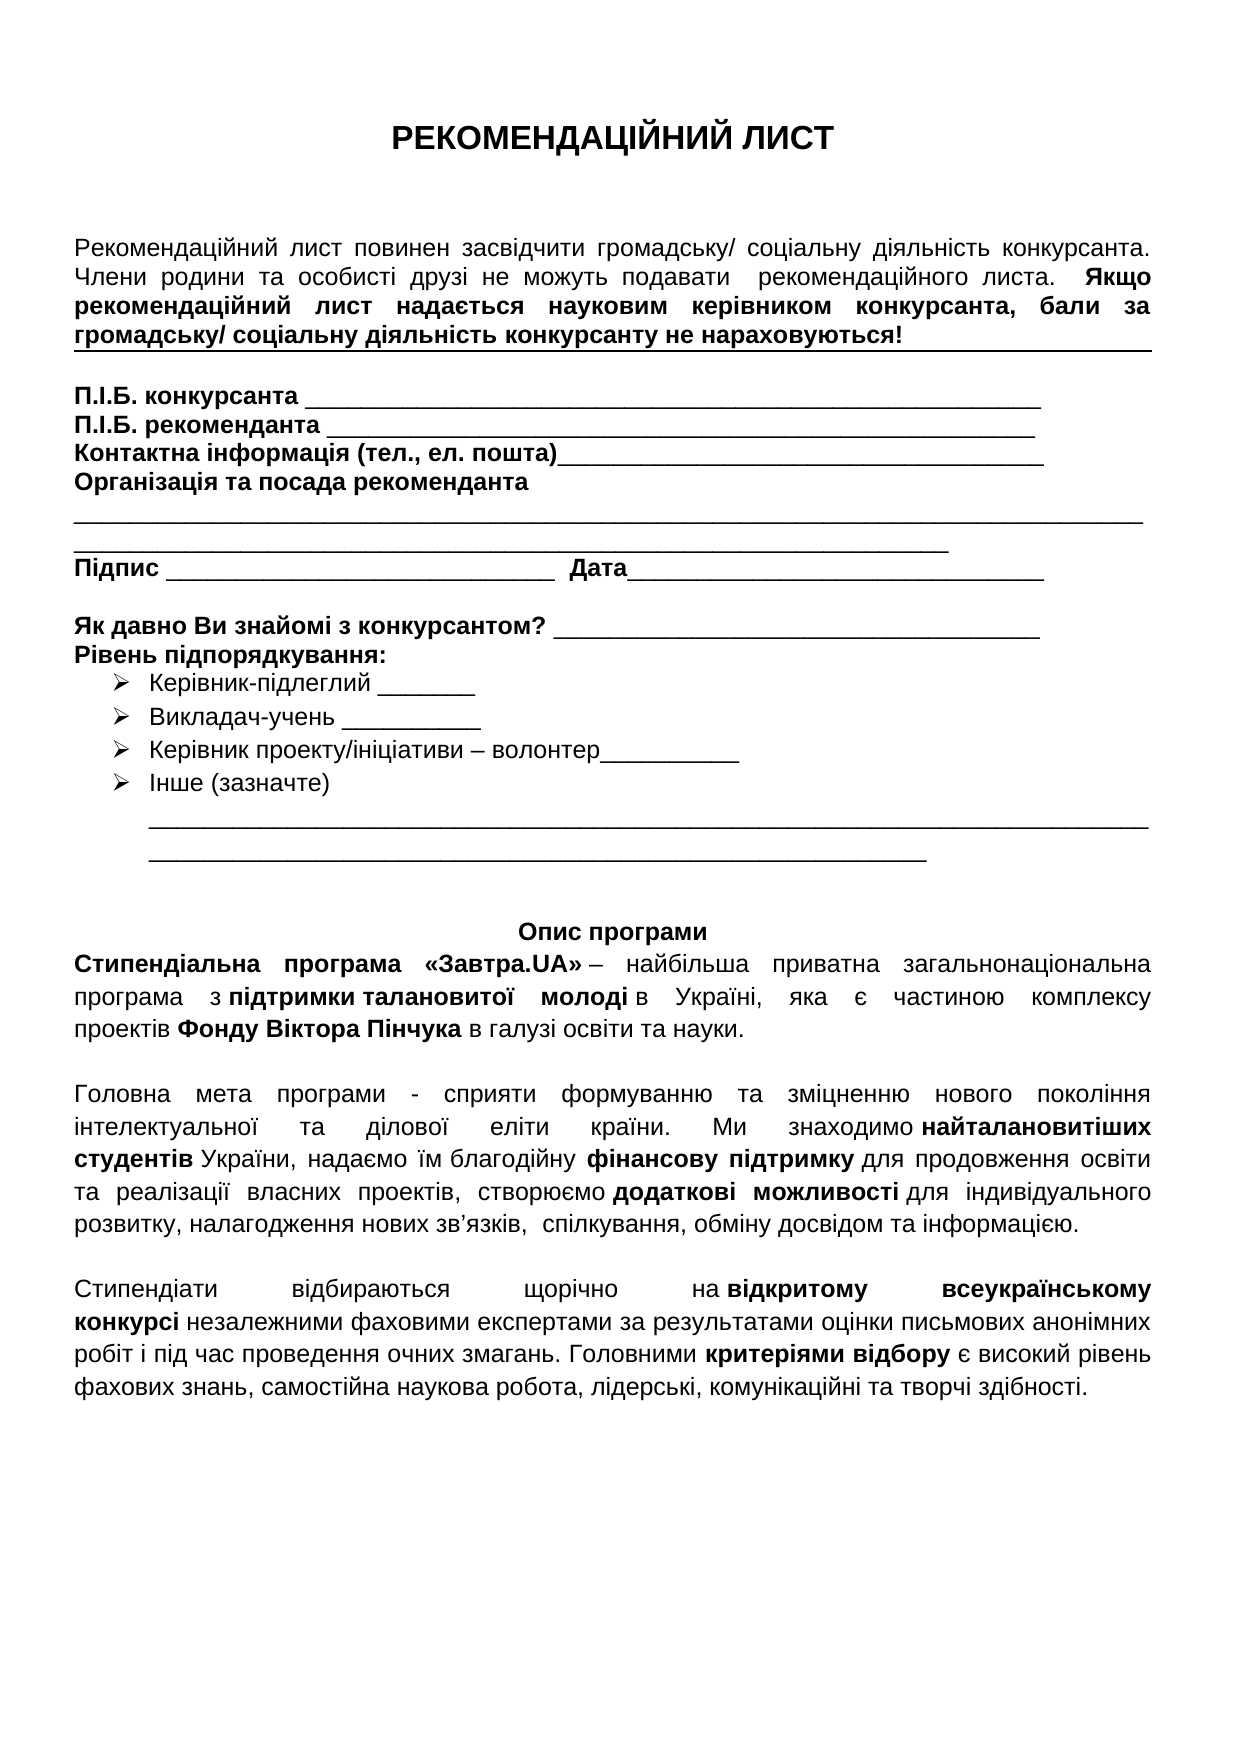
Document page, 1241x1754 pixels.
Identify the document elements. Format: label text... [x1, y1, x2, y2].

text Стипендіальна програма «Завтра.UA» – найбільша приватна загальнонаціональна програма з підтримки талановитої молоді в Україні, яка є частиною комплексу проектів Фонду Віктора Пінчука в галузі освіти та науки. [74, 945, 1152, 1043]
list Інше (зазначте) ________________________________________________________________________________________________________________________________ [111, 768, 1152, 863]
text Головна мета програми - сприяти формуванню та зміцненню нового покоління інтелектуальної та ділової еліти країни. Ми знаходимо найталановитіших студентів України, надаємо їм благодійну фінансову підтримку для продовження освіти та реалізації власних проектів, створюємо додаткові можливості для індивідуального розвитку, налагодження нових зв’язків, спілкування, обміну досвідом та інформацією. [74, 1075, 1152, 1238]
text Рекомендаційний лист повинен засвідчити громадську/ соціальну діяльність конкурсанта. Члени родини та особисті друзі не можуть подавати рекомендаційного листа. Якщо рекомендаційний лист надається науковим керівником конкурсанта, бали за громадську/ соціальну діяльність конкурсанту не нараховуються! [74, 233, 1152, 350]
text Як давно Ви знайомі з конкурсантом? ___________________________________ [74, 611, 1152, 639]
text Стипендіати відбираються щорічно на відкритому всеукраїнському конкурсі незалежними фаховими експертами за результатами оцінки письмових анонімних робіт і під час проведення очних змагань. Головними критеріями відбору є високий рівень фахових знань, самостійна наукова робота, лідерські, комунікаційні та творчі здібності. [74, 1270, 1152, 1400]
list Керівник-підлеглий _______ [111, 668, 1152, 697]
text П.І.Б. рекоменданта ___________________________________________________ [74, 409, 1152, 438]
text Контактна інформація (тел., ел. пошта)___________________________________ [74, 438, 1152, 467]
text Рівень підпорядкування: [74, 639, 1152, 668]
text РЕКОМЕНДАЦІЙНИЙ ЛИСТ [74, 118, 1152, 157]
text Підпис ____________________________ Дата______________________________ [74, 553, 1152, 582]
list Викладач-учень __________ [111, 701, 1152, 730]
text П.І.Б. конкурсанта _____________________________________________________ [74, 381, 1152, 409]
text Організація та посада рекоменданта ____________________________________________________________________________________________________________________________________________ [74, 467, 1152, 553]
list Керівник проекту/ініціативи – волонтер__________ [111, 734, 1152, 763]
text Опис програми [74, 916, 1152, 945]
